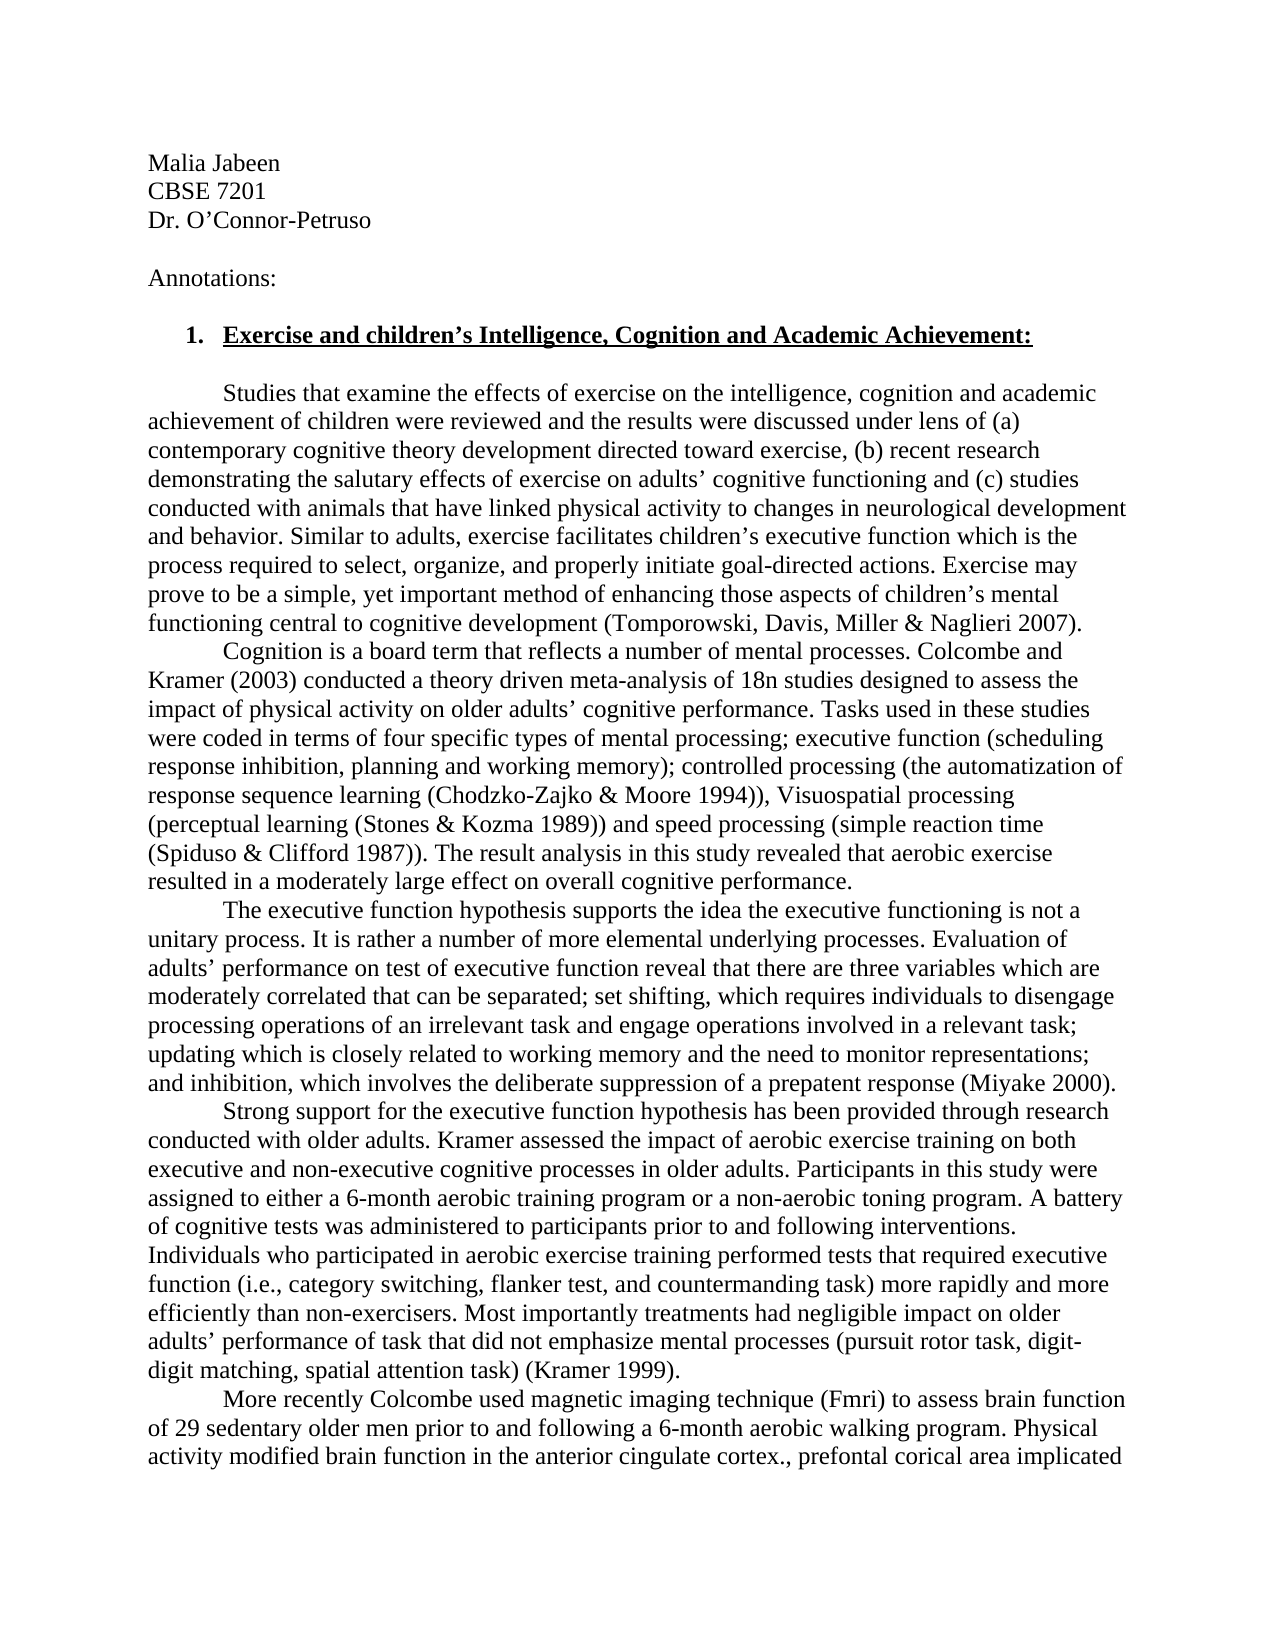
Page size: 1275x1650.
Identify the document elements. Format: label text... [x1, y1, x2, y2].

text CBSE 7201 [148, 176, 1127, 205]
text Studies that examine the effects of exercise on the intelligence, cognition and academic achievement of children were reviewed and the results were discussed under lens of (a) contemporary cognitive theory development directed toward exercise, (b) recent research demonstrating the salutary effects of exercise on adults’ cognitive functioning and (c) studies conducted with animals that have linked physical activity to changes in neurological development and behavior. Similar to adults, exercise facilitates children’s executive function which is the process required to select, organize, and properly initiate goal-directed actions. Exercise may prove to be a simple, yet important method of enhancing those aspects of children’s mental functioning central to cognitive development (Tomporowski, Davis, Miller & Naglieri 2007). [148, 378, 1127, 636]
list Exercise and children’s Intelligence, Cognition and Academic Achievement: [185, 320, 1127, 349]
text The executive function hypothesis supports the idea the executive functioning is not a unitary process. It is rather a number of more elemental underlying processes. Evaluation of adults’ performance on test of executive function reveal that there are three variables which are moderately correlated that can be separated; set shifting, which requires individuals to disengage processing operations of an irrelevant task and engage operations involved in a relevant task; updating which is closely related to working memory and the need to monitor representations; and inhibition, which involves the deliberate suppression of a prepatent response (Miyake 2000). [148, 895, 1127, 1096]
text Dr. O’Connor-Petruso [148, 205, 1127, 234]
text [148, 1384, 1127, 1470]
text Strong support for the executive function hypothesis has been provided through research conducted with older adults. Kramer assessed the impact of aerobic exercise training on both executive and non-executive cognitive processes in older adults. Participants in this study were assigned to either a 6-month aerobic training program or a non-aerobic toning program. A battery of cognitive tests was administered to participants prior to and following interventions. Individuals who participated in aerobic exercise training performed tests that required executive function (i.e., category switching, flanker test, and countermanding task) more rapidly and more efficiently than non-exercisers. Most importantly treatments had negligible impact on older adults’ performance of task that did not emphasize mental processes (pursuit rotor task, digit-digit matching, spatial attention task) (Kramer 1999). [148, 1096, 1127, 1384]
text Malia Jabeen [148, 148, 1127, 176]
text Cognition is a board term that reflects a number of mental processes. Colcombe and Kramer (2003) conducted a theory driven meta-analysis of 18n studies designed to assess the impact of physical activity on older adults’ cognitive performance. Tasks used in these studies were coded in terms of four specific types of mental processing; executive function (scheduling response inhibition, planning and working memory); controlled processing (the automatization of response sequence learning (Chodzko-Zajko & Moore 1994)), Visuospatial processing (perceptual learning (Stones & Kozma 1989)) and speed processing (simple reaction time (Spiduso & Clifford 1987)). The result analysis in this study revealed that aerobic exercise resulted in a moderately large effect on overall cognitive performance. [148, 636, 1127, 895]
text Annotations: [148, 263, 1127, 291]
